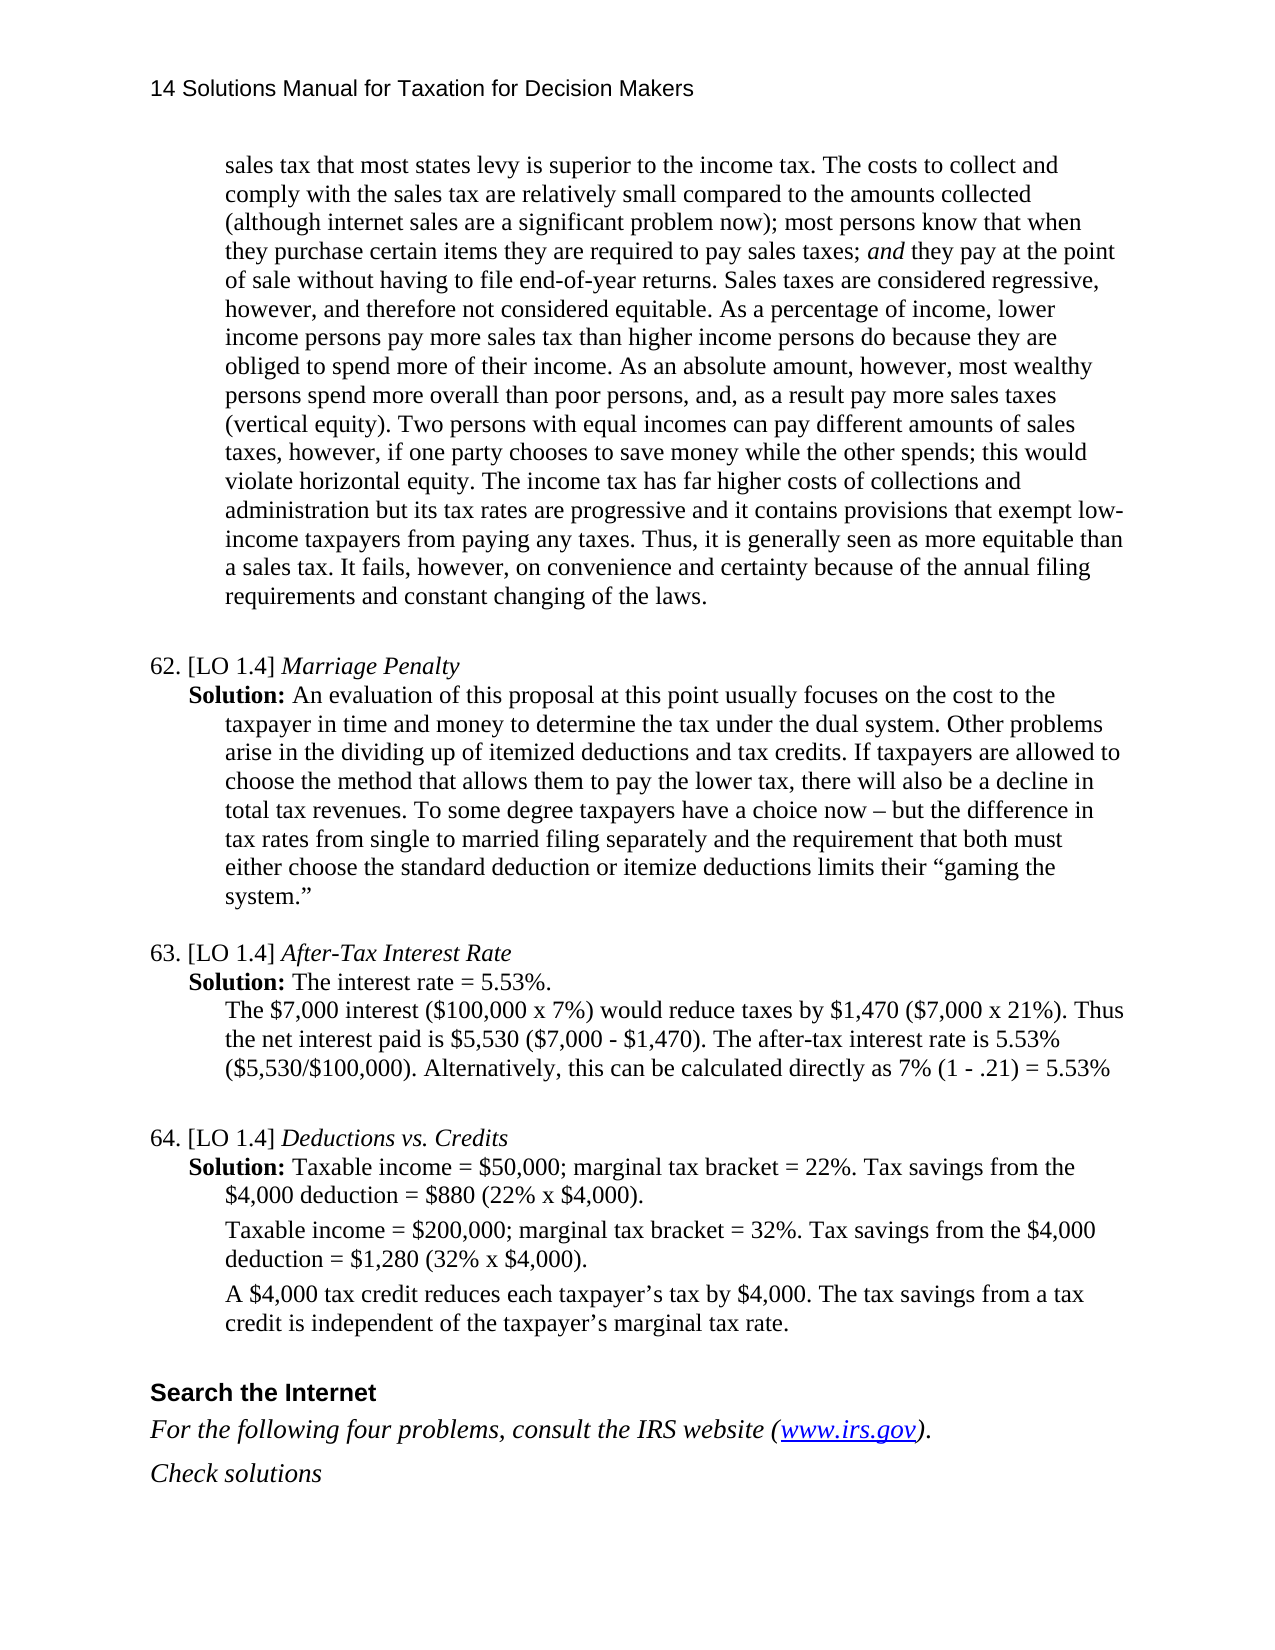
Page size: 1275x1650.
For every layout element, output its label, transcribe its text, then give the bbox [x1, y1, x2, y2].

text Taxable income = $200,000; marginal tax bracket = 32%. Tax savings from the $4,000 deduction = $1,280 (32% x $4,000). [150, 1216, 1125, 1273]
text For the following four problems, consult the IRS website (www.irs.gov). [150, 1413, 1125, 1444]
text Solution: The interest rate = 5.53%. [150, 967, 1125, 996]
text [150, 150, 1125, 610]
text 62. [LO 1.4] Marriage Penalty [150, 651, 1125, 680]
text Search the Internet [150, 1378, 1125, 1407]
text 63. [LO 1.4] After-Tax Interest Rate [150, 938, 1125, 967]
text Check solutions [150, 1457, 1125, 1488]
text Solution: An evaluation of this proposal at this point usually focuses on the cost to the taxpayer in time and money to determine the tax under the dual system. Other problems arise in the dividing up of itemized deductions and tax credits. If taxpayers are allowed to choose the method that allows them to pay the lower tax, there will also be a decline in total tax revenues. To some degree taxpayers have a choice now – but the difference in tax rates from single to married filing separately and the requirement that both must either choose the standard deduction or itemize deductions limits their “gaming the system.” [150, 680, 1125, 910]
text The $7,000 interest ($100,000 x 7%) would reduce taxes by $1,470 ($7,000 x 21%). Thus the net interest paid is $5,530 ($7,000 - $1,470). The after-tax interest rate is 5.53% ($5,530/$100,000). Alternatively, this can be calculated directly as 7% (1 - .21) = 5.53% [150, 996, 1125, 1082]
text Solution: Taxable income = $50,000; marginal tax bracket = 22%. Tax savings from the $4,000 deduction = $880 (22% x $4,000). [150, 1152, 1125, 1209]
text 64. [LO 1.4] Deductions vs. Credits [150, 1123, 1125, 1152]
text A $4,000 tax credit reduces each taxpayer’s tax by $4,000. The tax savings from a tax credit is independent of the taxpayer’s marginal tax rate. [150, 1279, 1125, 1337]
